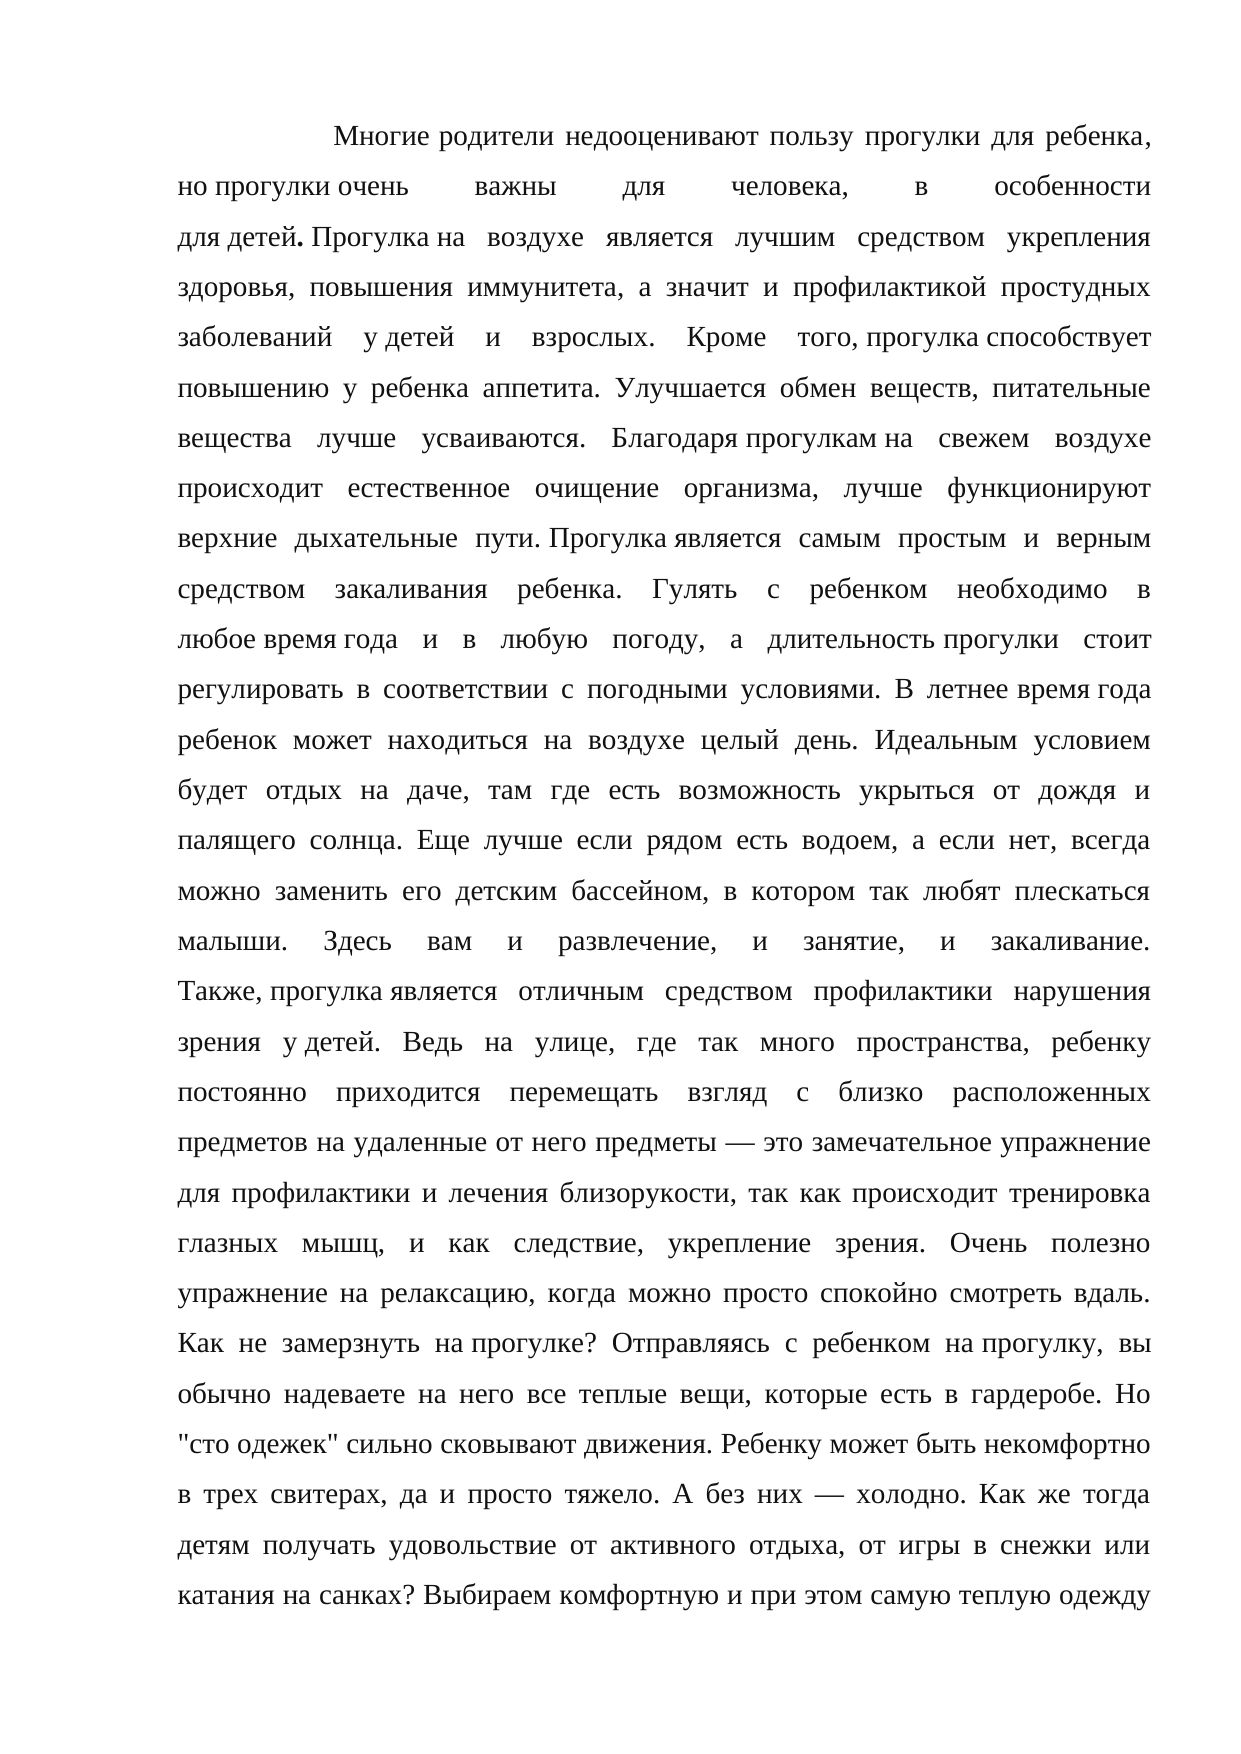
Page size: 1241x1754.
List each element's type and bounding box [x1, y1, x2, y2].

text [177, 118, 1152, 1611]
